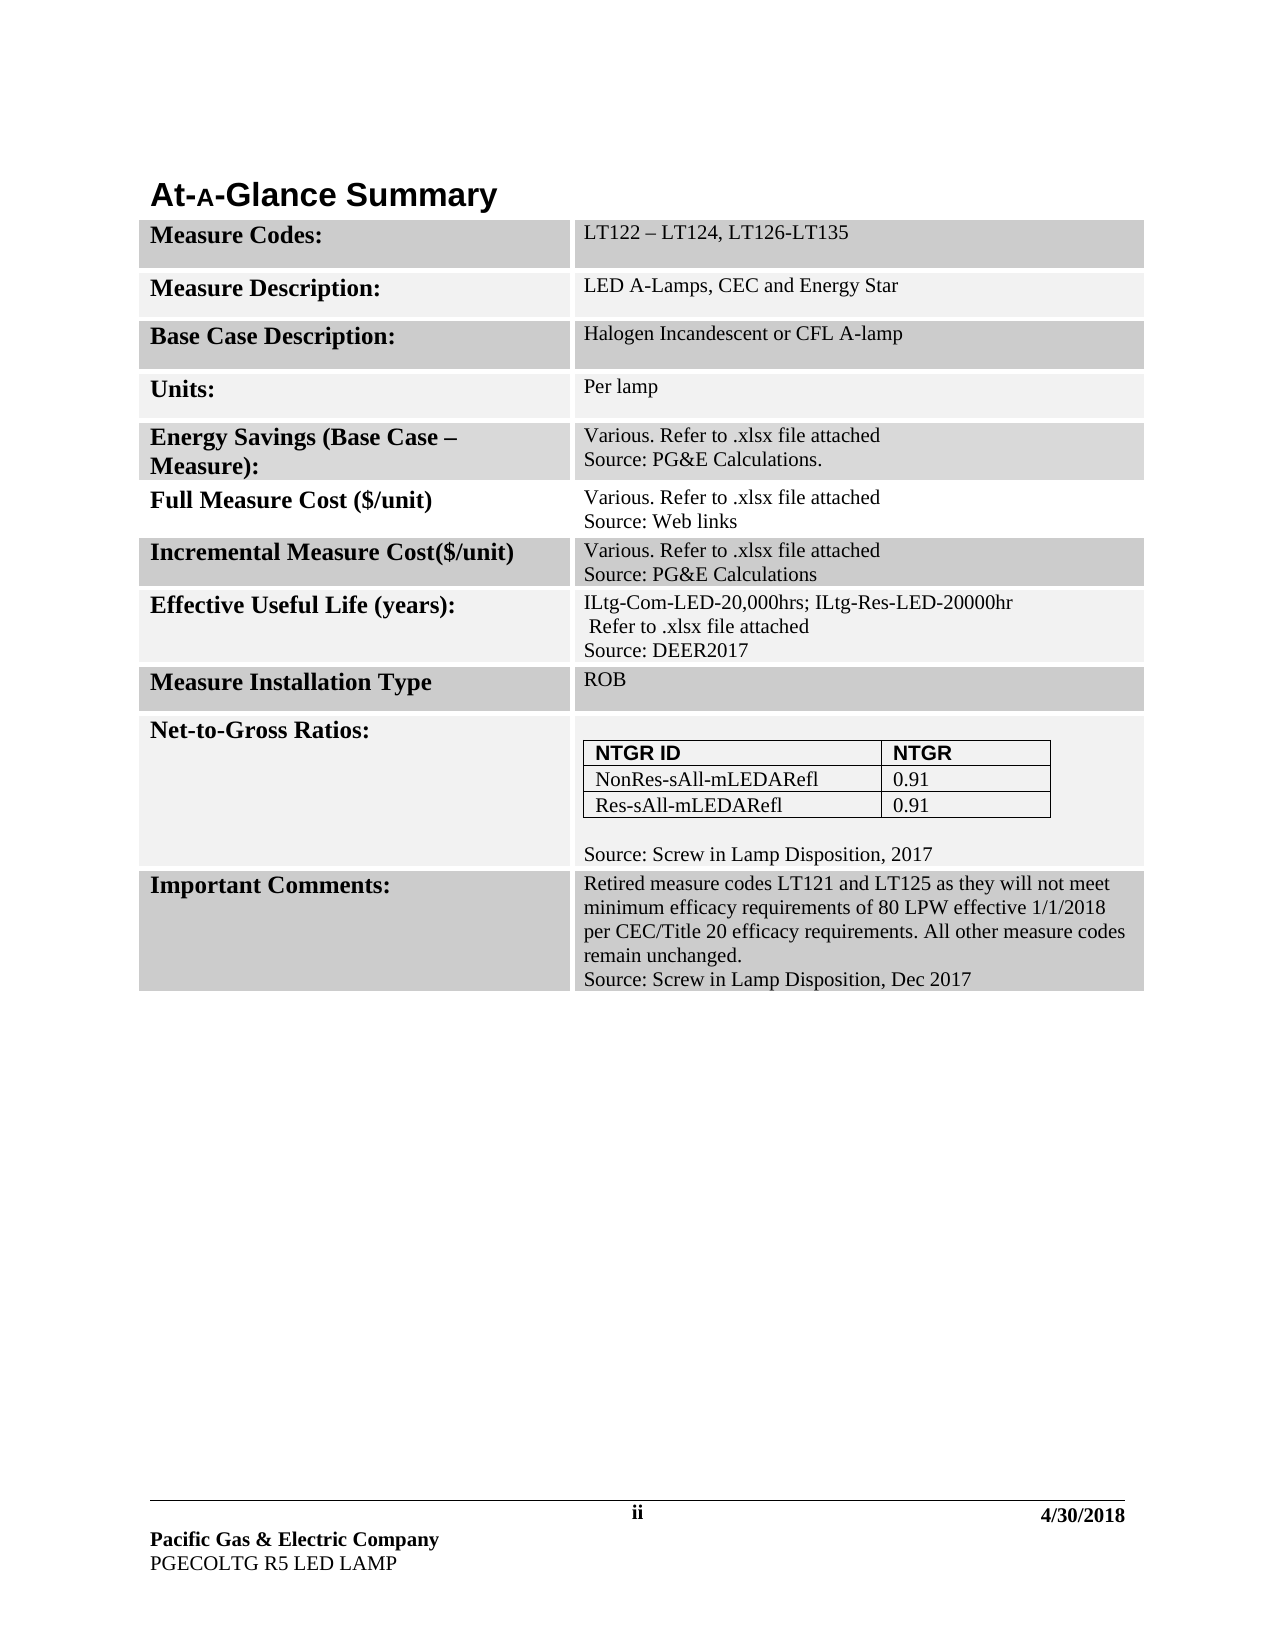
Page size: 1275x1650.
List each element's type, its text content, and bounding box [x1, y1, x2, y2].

table_cell Source: Screw in Lamp Disposition, 2017 [575, 716, 1144, 866]
table_cell Units: [139, 374, 570, 418]
table_cell Per lamp [575, 374, 1144, 418]
table_cell ILtg-Com-LED-20,000hrs; ILtg-Res-LED-20000hr Refer to .xlsx file attached Source: DEER2017 [575, 590, 1144, 662]
table_cell Important Comments: [139, 871, 570, 991]
table_cell ROB [575, 667, 1144, 711]
subtitle At-A-Glance Summary [150, 175, 1125, 213]
table_cell Energy Savings (Base Case – Measure): [139, 423, 570, 480]
table_cell Net-to-Gross Ratios: [139, 716, 570, 866]
table_cell Measure Installation Type [139, 667, 570, 711]
table_cell Various. Refer to .xlsx file attached Source: PG&E Calculations. [575, 423, 1144, 480]
table_cell Full Measure Cost ($/unit) [139, 485, 570, 533]
table_cell Various. Refer to .xlsx file attached Source: PG&E Calculations [575, 538, 1144, 586]
table_cell LED A-Lamps, CEC and Energy Star [575, 273, 1144, 317]
table_header Measure Codes: [139, 220, 570, 268]
table_cell Base Case Description: [139, 321, 570, 369]
table_cell Halogen Incandescent or CFL A-lamp [575, 321, 1144, 369]
table_cell Incremental Measure Cost($/unit) [139, 538, 570, 586]
table_cell Retired measure codes LT121 and LT125 as they will not meet minimum efficacy requirements of 80 LPW effective 1/1/2018 per CEC/Title 20 efficacy requirements. All other measure codes remain unchanged. Source: Screw in Lamp Disposition, Dec 2017 [575, 871, 1144, 991]
table_header LT122 – LT124, LT126-LT135 [575, 220, 1144, 268]
table_cell Effective Useful Life (years): [139, 590, 570, 662]
table_cell Various. Refer to .xlsx file attached Source: Web links [575, 485, 1144, 533]
table_cell Measure Description: [139, 273, 570, 317]
